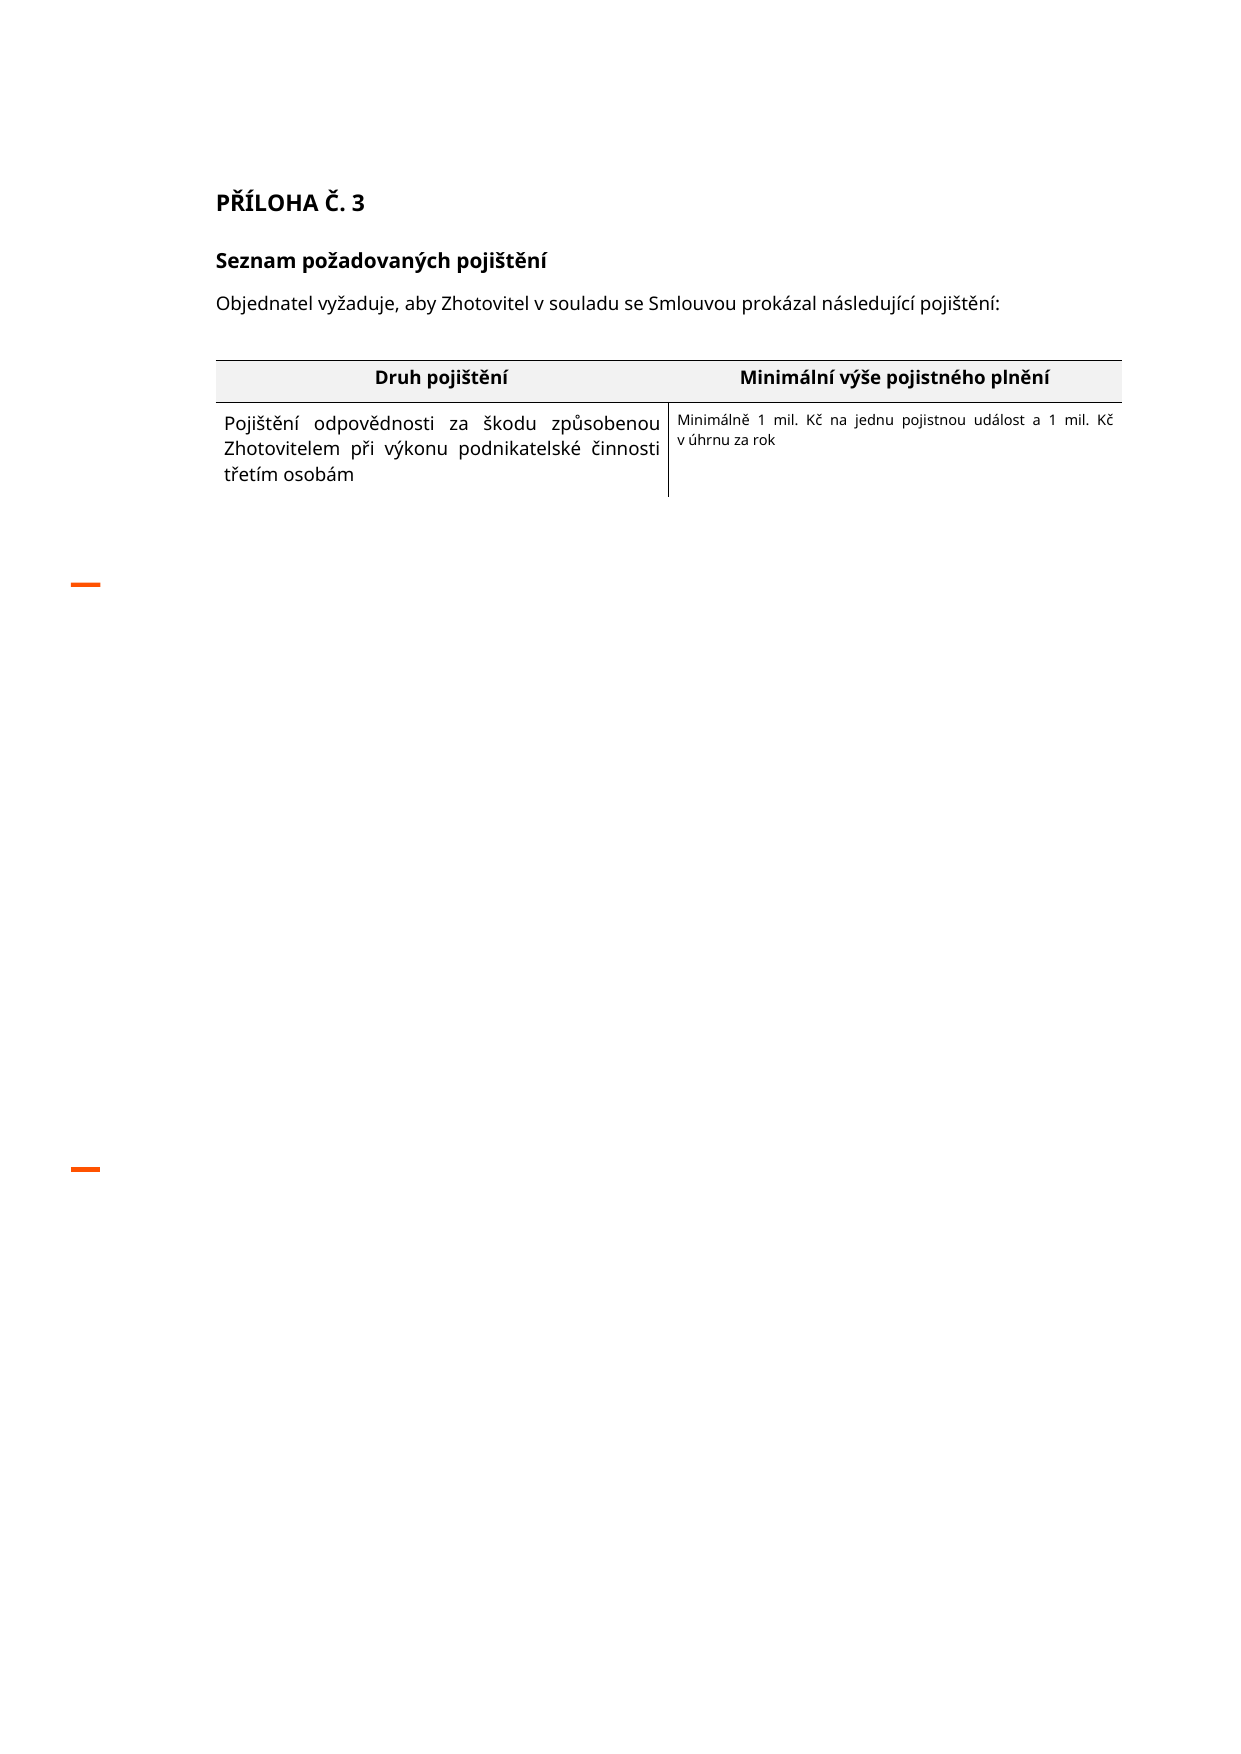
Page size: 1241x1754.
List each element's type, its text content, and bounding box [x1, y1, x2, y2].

table_header Minimální výše pojistného plnění [669, 361, 1122, 402]
table_cell Minimálně 1 mil. Kč na jednu pojistnou událost a 1 mil. Kč v úhrnu za rok [669, 403, 1122, 497]
text Seznam požadovaných pojištění [216, 246, 1122, 274]
text Objednatel vyžaduje, aby Zhotovitel v souladu se Smlouvou prokázal následující pojištění: [216, 290, 1122, 315]
text Příloha č. 3 [216, 187, 1122, 218]
table_header Druh pojištění [216, 361, 669, 402]
table_cell Pojištění odpovědnosti za škodu způsobenou Zhotovitelem při výkonu podnikatelské činnosti třetím osobám [216, 403, 668, 497]
